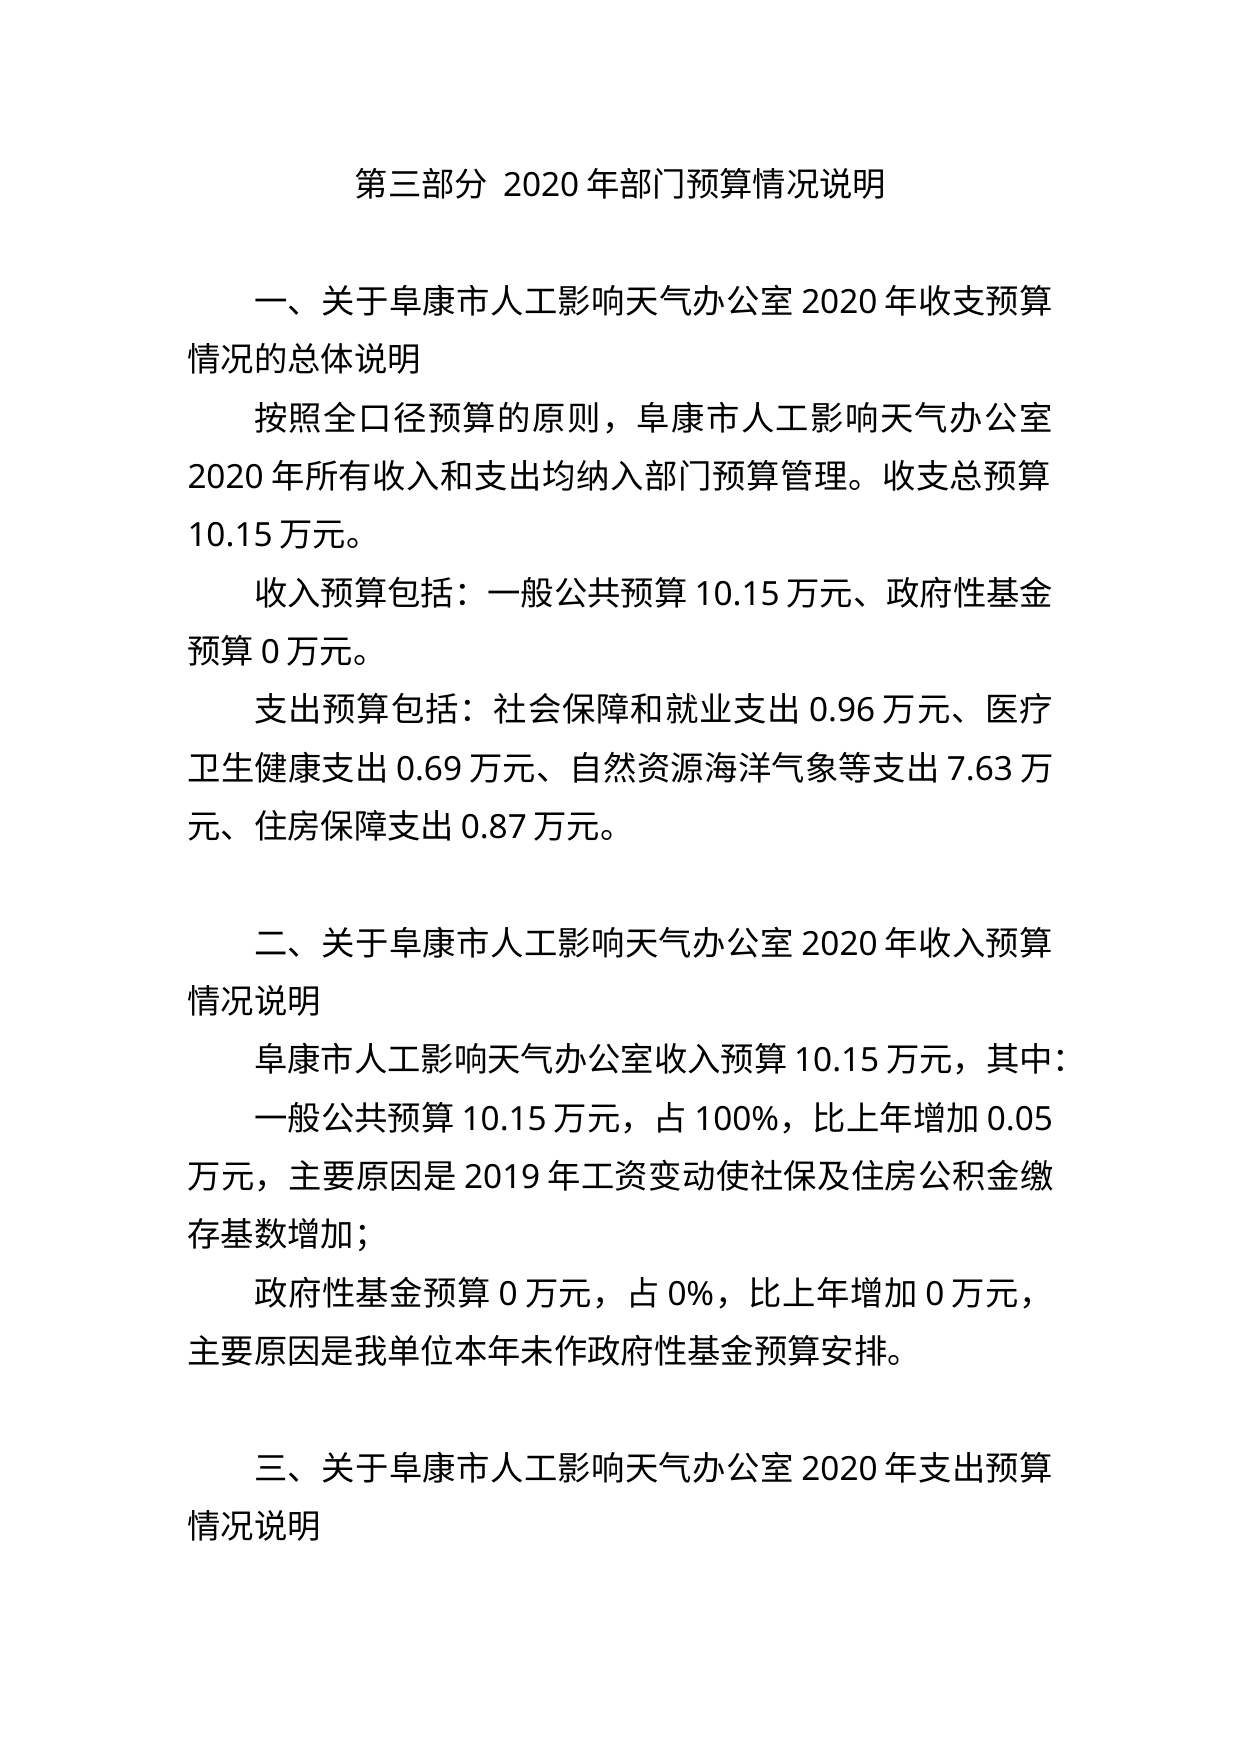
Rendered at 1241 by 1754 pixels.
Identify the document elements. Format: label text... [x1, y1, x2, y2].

text 阜康市人工影响天气办公室收入预算10.15万元，其中： [187, 1025, 1053, 1083]
text 一般公共预算10.15万元，占100%，比上年增加0.05万元，主要原因是2019年工资变动使社保及住房公积金缴存基数增加； [187, 1083, 1053, 1258]
text 支出预算包括：社会保障和就业支出0.96万元、医疗卫生健康支出0.69万元、自然资源海洋气象等支出7.63万元、住房保障支出0.87万元。 [187, 675, 1053, 850]
text 二、关于阜康市人工影响天气办公室2020年收入预算情况说明 [187, 908, 1053, 1025]
text 一、关于阜康市人工影响天气办公室2020年收支预算情况的总体说明 [187, 267, 1053, 383]
text 政府性基金预算0万元，占0%，比上年增加0万元，主要原因是我单位本年未作政府性基金预算安排。 [187, 1258, 1053, 1375]
text 收入预算包括：一般公共预算10.15万元、政府性基金预算0万元。 [187, 558, 1053, 675]
text 第三部分 2020年部门预算情况说明 [187, 150, 1053, 208]
text 按照全口径预算的原则，阜康市人工影响天气办公室2020年所有收入和支出均纳入部门预算管理。收支总预算10.15万元。 [187, 383, 1053, 558]
text 三、关于阜康市人工影响天气办公室2020年支出预算情况说明 [187, 1433, 1053, 1550]
